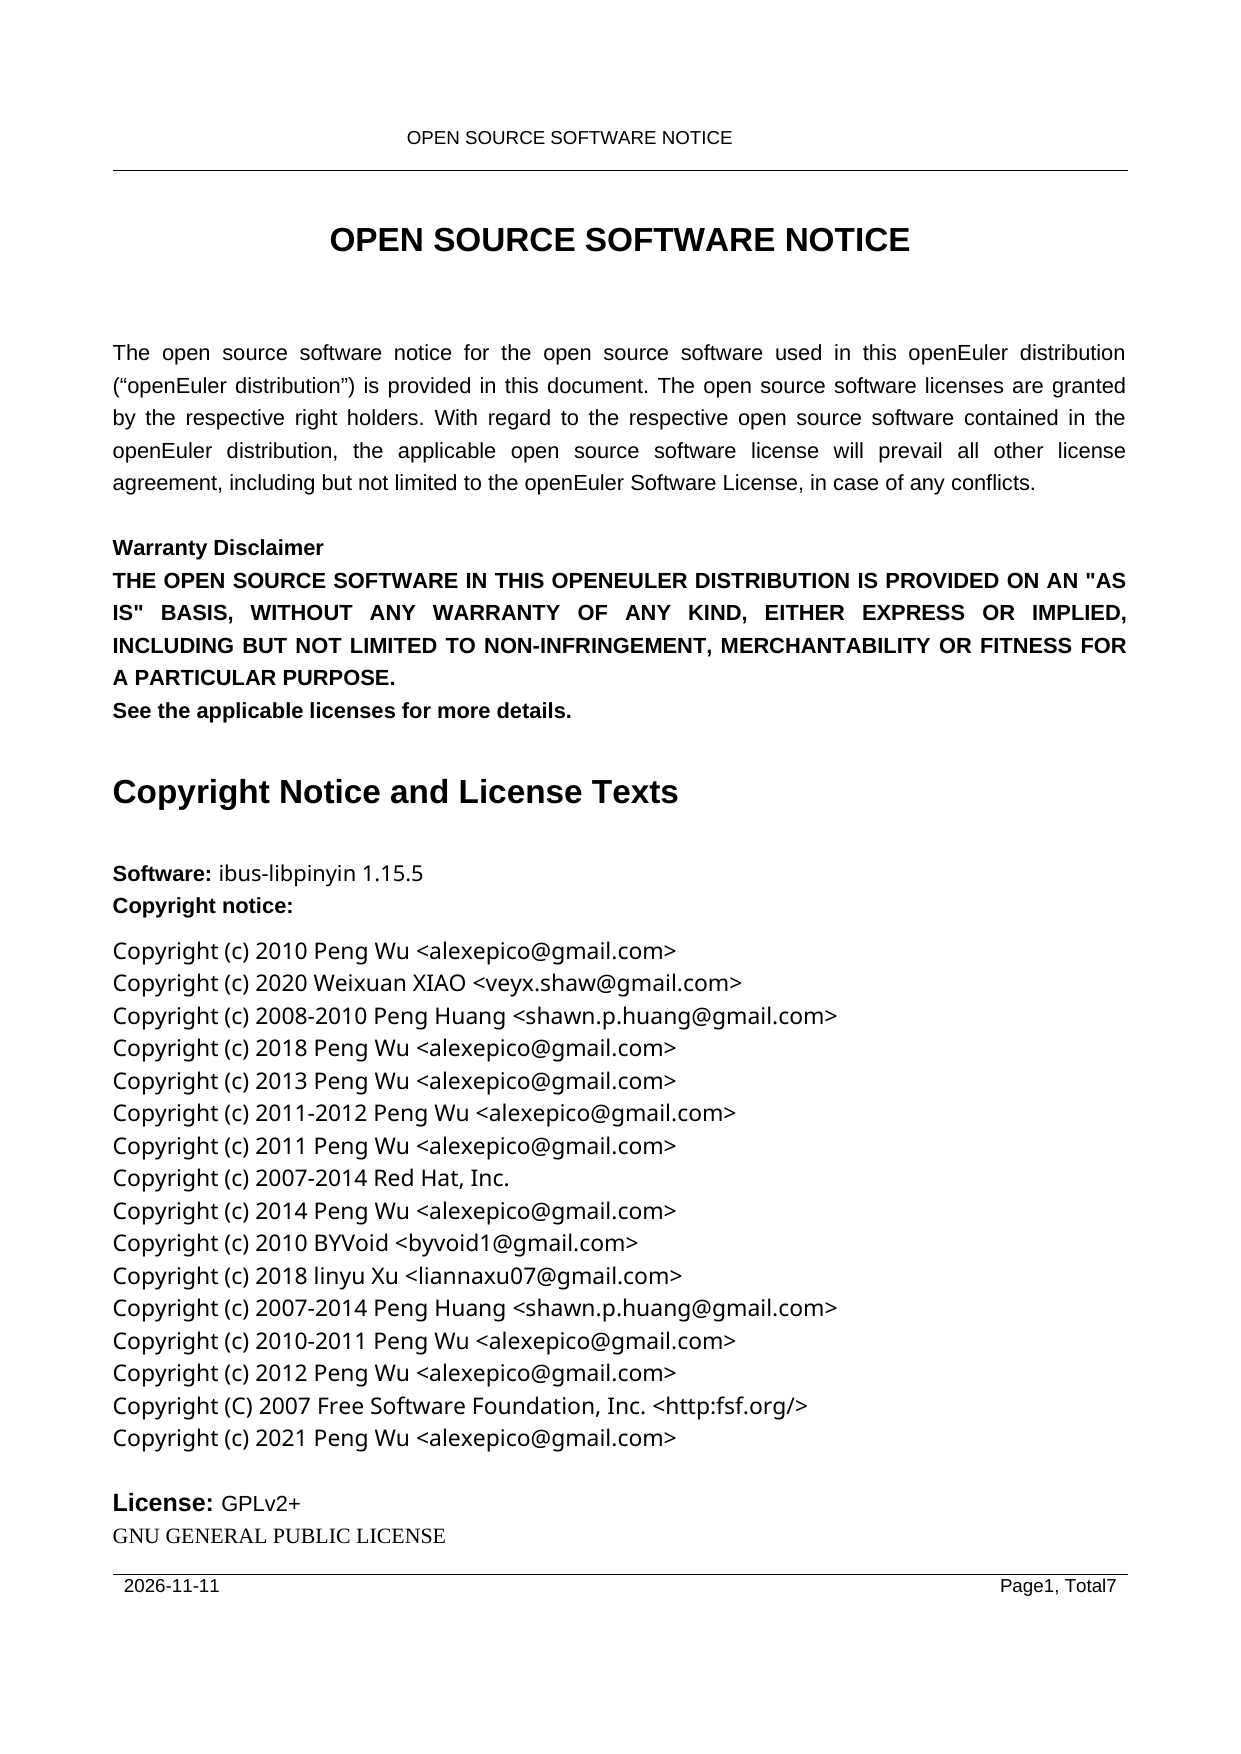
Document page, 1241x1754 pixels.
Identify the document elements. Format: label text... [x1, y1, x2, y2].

text Copyright Notice and License Texts [112, 759, 1128, 824]
text THE OPEN SOURCE SOFTWARE IN THIS OPENEULER DISTRIBUTION IS PROVIDED ON AN "AS IS" BASIS, WITHOUT ANY WARRANTY OF ANY KIND, EITHER EXPRESS OR IMPLIED, INCLUDING BUT NOT LIMITED TO NON-INFRINGEMENT, MERCHANTABILITY OR FITNESS FOR A PARTICULAR PURPOSE. See the applicable licenses for more details. [112, 564, 1128, 726]
text Copyright notice: [112, 889, 1128, 921]
text Copyright (c) 2010 Peng Wu <alexepico@gmail.com> Copyright (c) 2020 Weixuan XIAO <veyx.shaw@gmail.com> Copyright (c) 2008-2010 Peng Huang <shawn.p.huang@gmail.com> Copyright (c) 2018 Peng Wu <alexepico@gmail.com> Copyright (c) 2013 Peng Wu <alexepico@gmail.com> Copyright (c) 2011-2012 Peng Wu <alexepico@gmail.com> Copyright (c) 2011 Peng Wu <alexepico@gmail.com> Copyright (c) 2007-2014 Red Hat, Inc. Copyright (c) 2014 Peng Wu <alexepico@gmail.com> Copyright (c) 2010 BYVoid <byvoid1@gmail.com> Copyright (c) 2018 linyu Xu <liannaxu07@gmail.com> Copyright (c) 2007-2014 Peng Huang <shawn.p.huang@gmail.com> Copyright (c) 2010-2011 Peng Wu <alexepico@gmail.com> Copyright (c) 2012 Peng Wu <alexepico@gmail.com> Copyright (C) 2007 Free Software Foundation, Inc. <http:fsf.org/> Copyright (c) 2021 Peng Wu <alexepico@gmail.com> [112, 934, 1128, 1486]
title Software: ibus-libpinyin 1.15.5 [112, 856, 1128, 889]
text The open source software notice for the open source software used in this openEuler distribution (“openEuler distribution”) is provided in this document. The open source software licenses are granted by the respective right holders. With regard to the respective open source software contained in the openEuler distribution, the applicable open source software license will prevail all other license agreement, including but not limited to the openEuler Software License, in case of any conflicts. [112, 336, 1128, 499]
text Warranty Disclaimer [112, 531, 1128, 564]
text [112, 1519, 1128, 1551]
text License: GPLv2+ [112, 1486, 1128, 1519]
text OPEN SOURCE SOFTWARE NOTICE [112, 206, 1128, 271]
